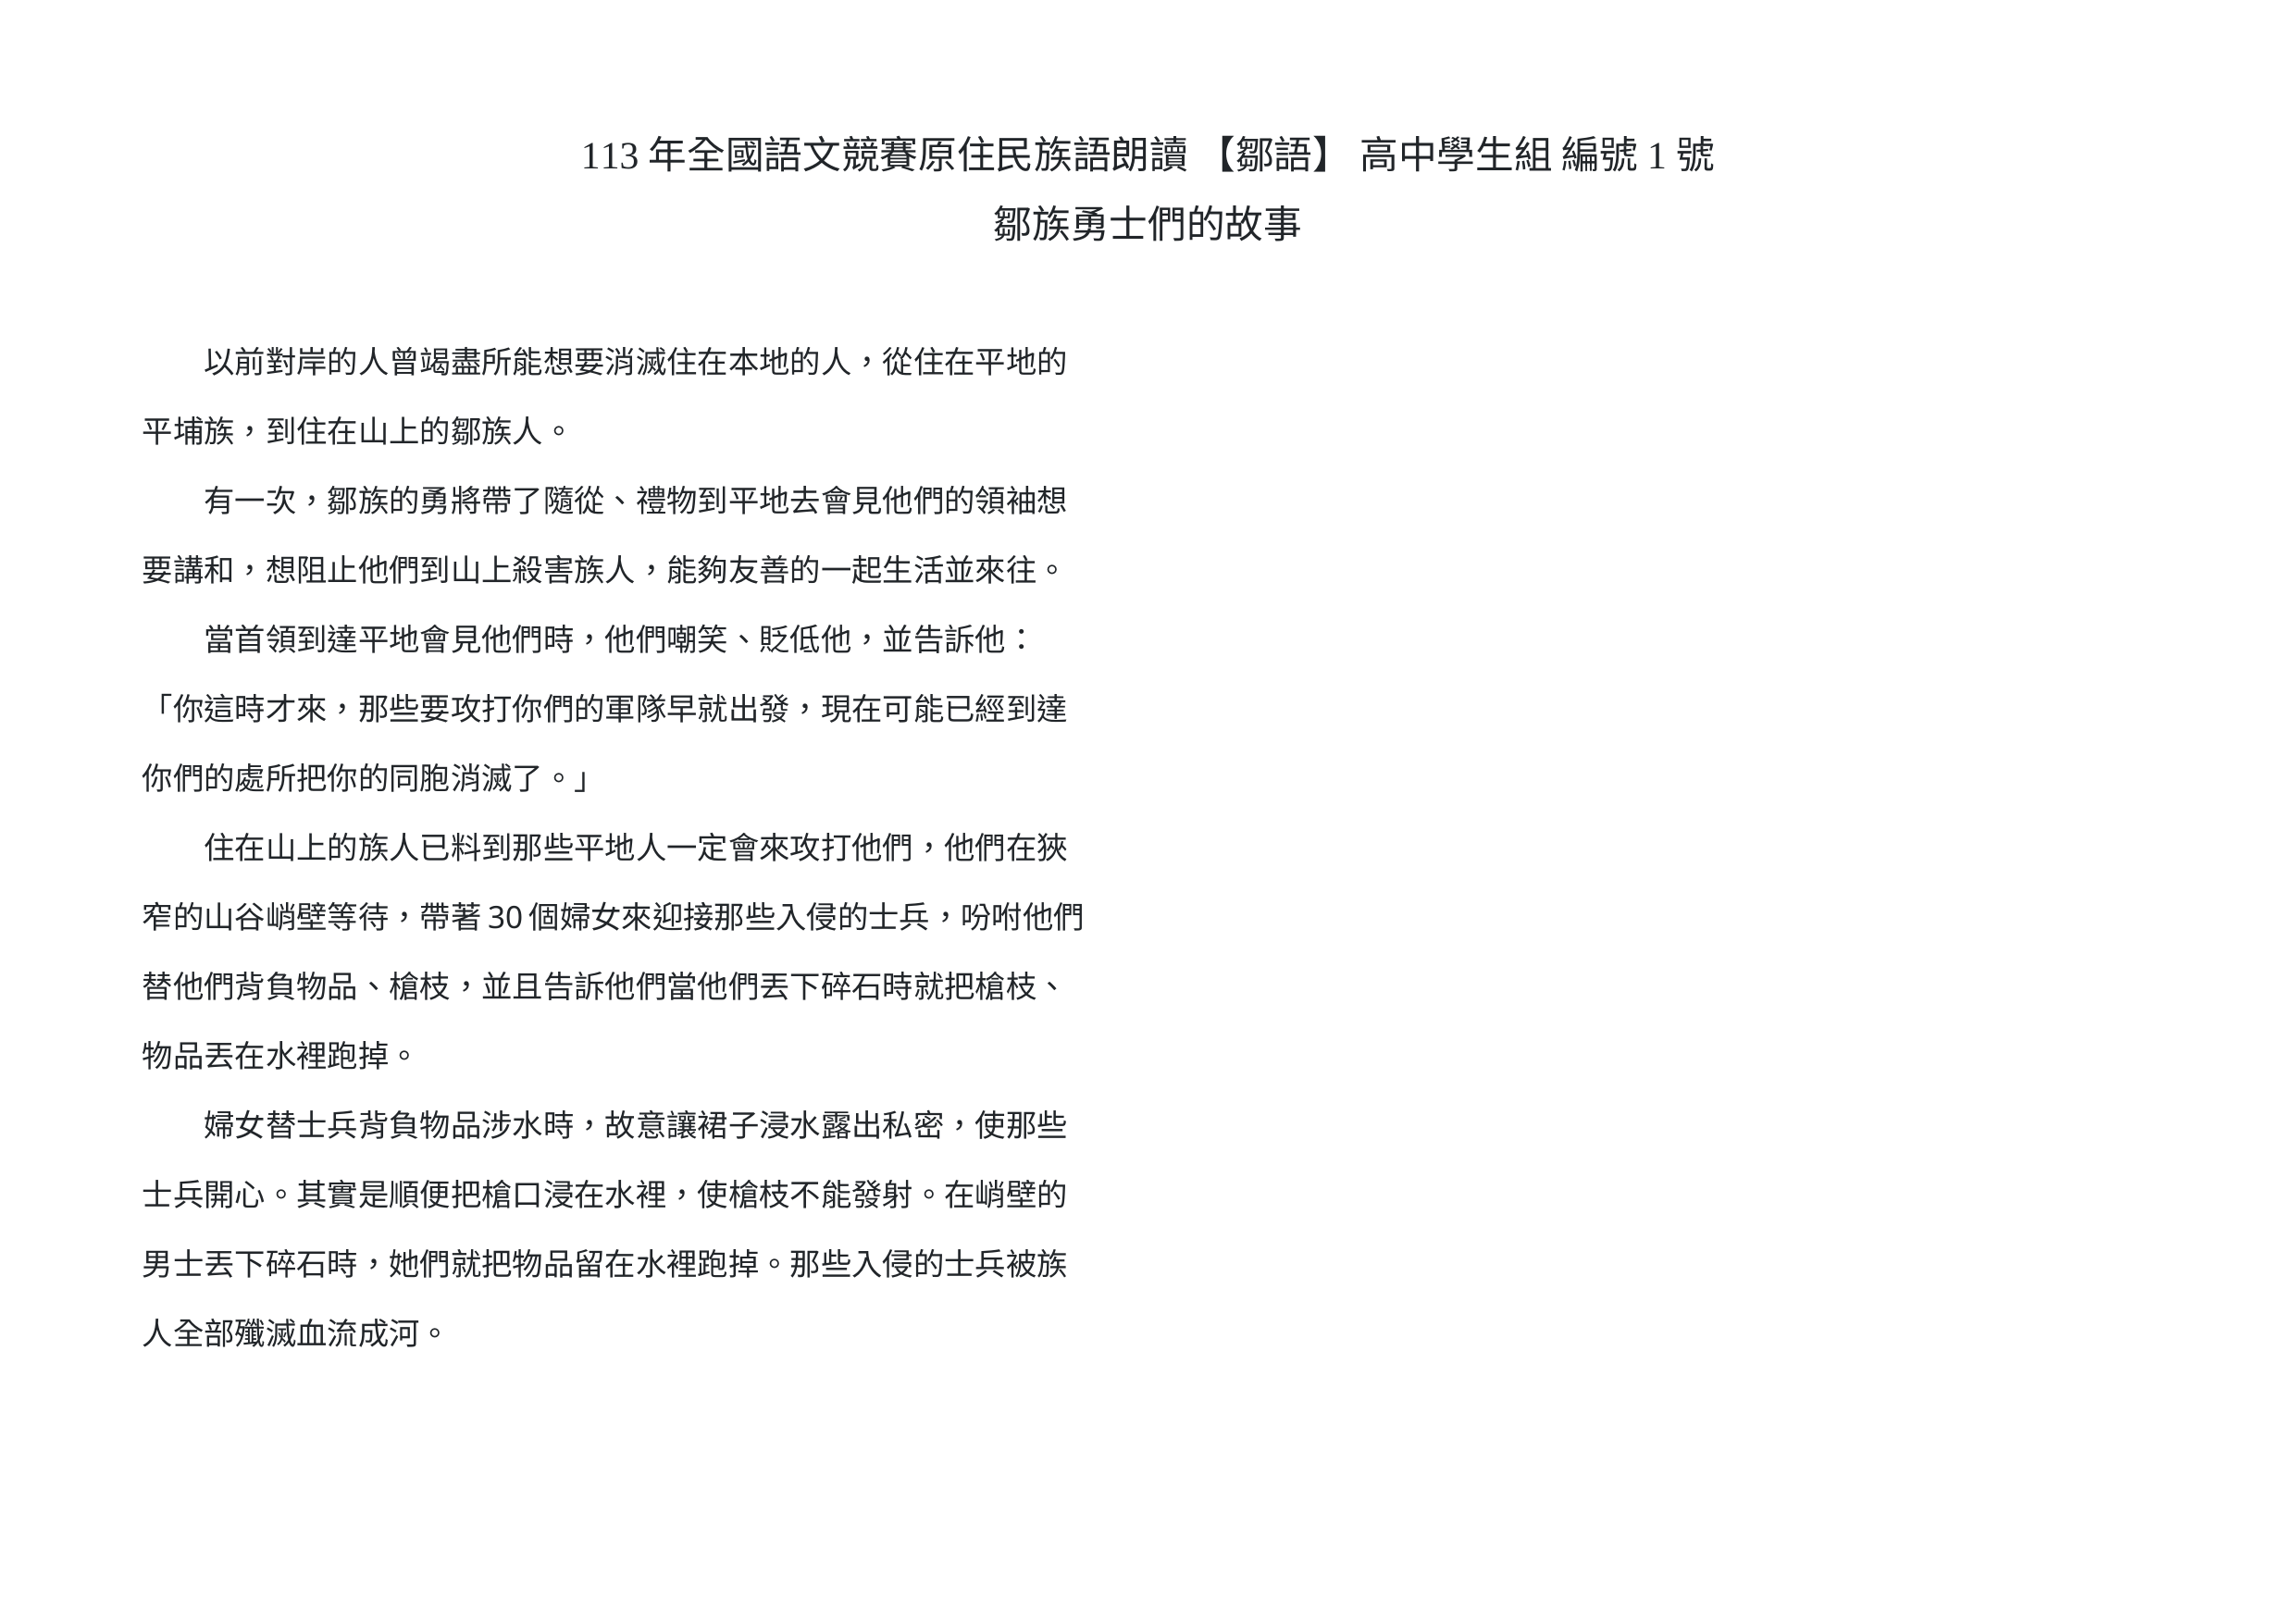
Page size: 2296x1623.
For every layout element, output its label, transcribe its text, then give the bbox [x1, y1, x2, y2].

text 113 年全國語文競賽原住民族語朗讀 【鄒語】 高中學生組 編號 1 號 [142, 118, 2153, 187]
text 住在山上的族人已料到那些平地人一定會來攻打他們，他們在狹窄的山谷峭壁等待，帶著30個婦女來迎接那些入侵的士兵，吩咐他們替他們背負物品、槍枝，並且告訴他們當他們丟下碎石時就把槍枝、物品丟在水裡跑掉。 [142, 812, 1090, 1089]
text 有一次，鄒族的勇將帶了隨從、禮物到平地去會見他們的領袖想要講和，想阻止他們到山上殺害族人，能夠友善的一起生活並來往。 [142, 465, 1090, 603]
text 婦女替士兵背負物品涉水時，故意讓裙子浸水露出私密，使那些士兵開心。其實是順便把槍口浸在水裡，使槍枝不能發射。在峭壁的男士丟下碎石時，她們就把物品留在水裡跑掉。那些入侵的士兵被族人全部殲滅血流成河。 [142, 1089, 1090, 1367]
text 以前對岸的人曾竭盡所能想要消滅住在本地的人，從住在平地的平埔族，到住在山上的鄒族人。 [142, 326, 1090, 465]
text 當首領到達平地會見他們時，他們嘲笑、貶低他，並告訴他：「你這時才來，那些要攻打你們的軍隊早就出發，現在可能已經到達你們的處所把你的同胞消滅了。」 [142, 603, 1090, 812]
text 鄒族勇士們的故事 [142, 187, 2153, 256]
